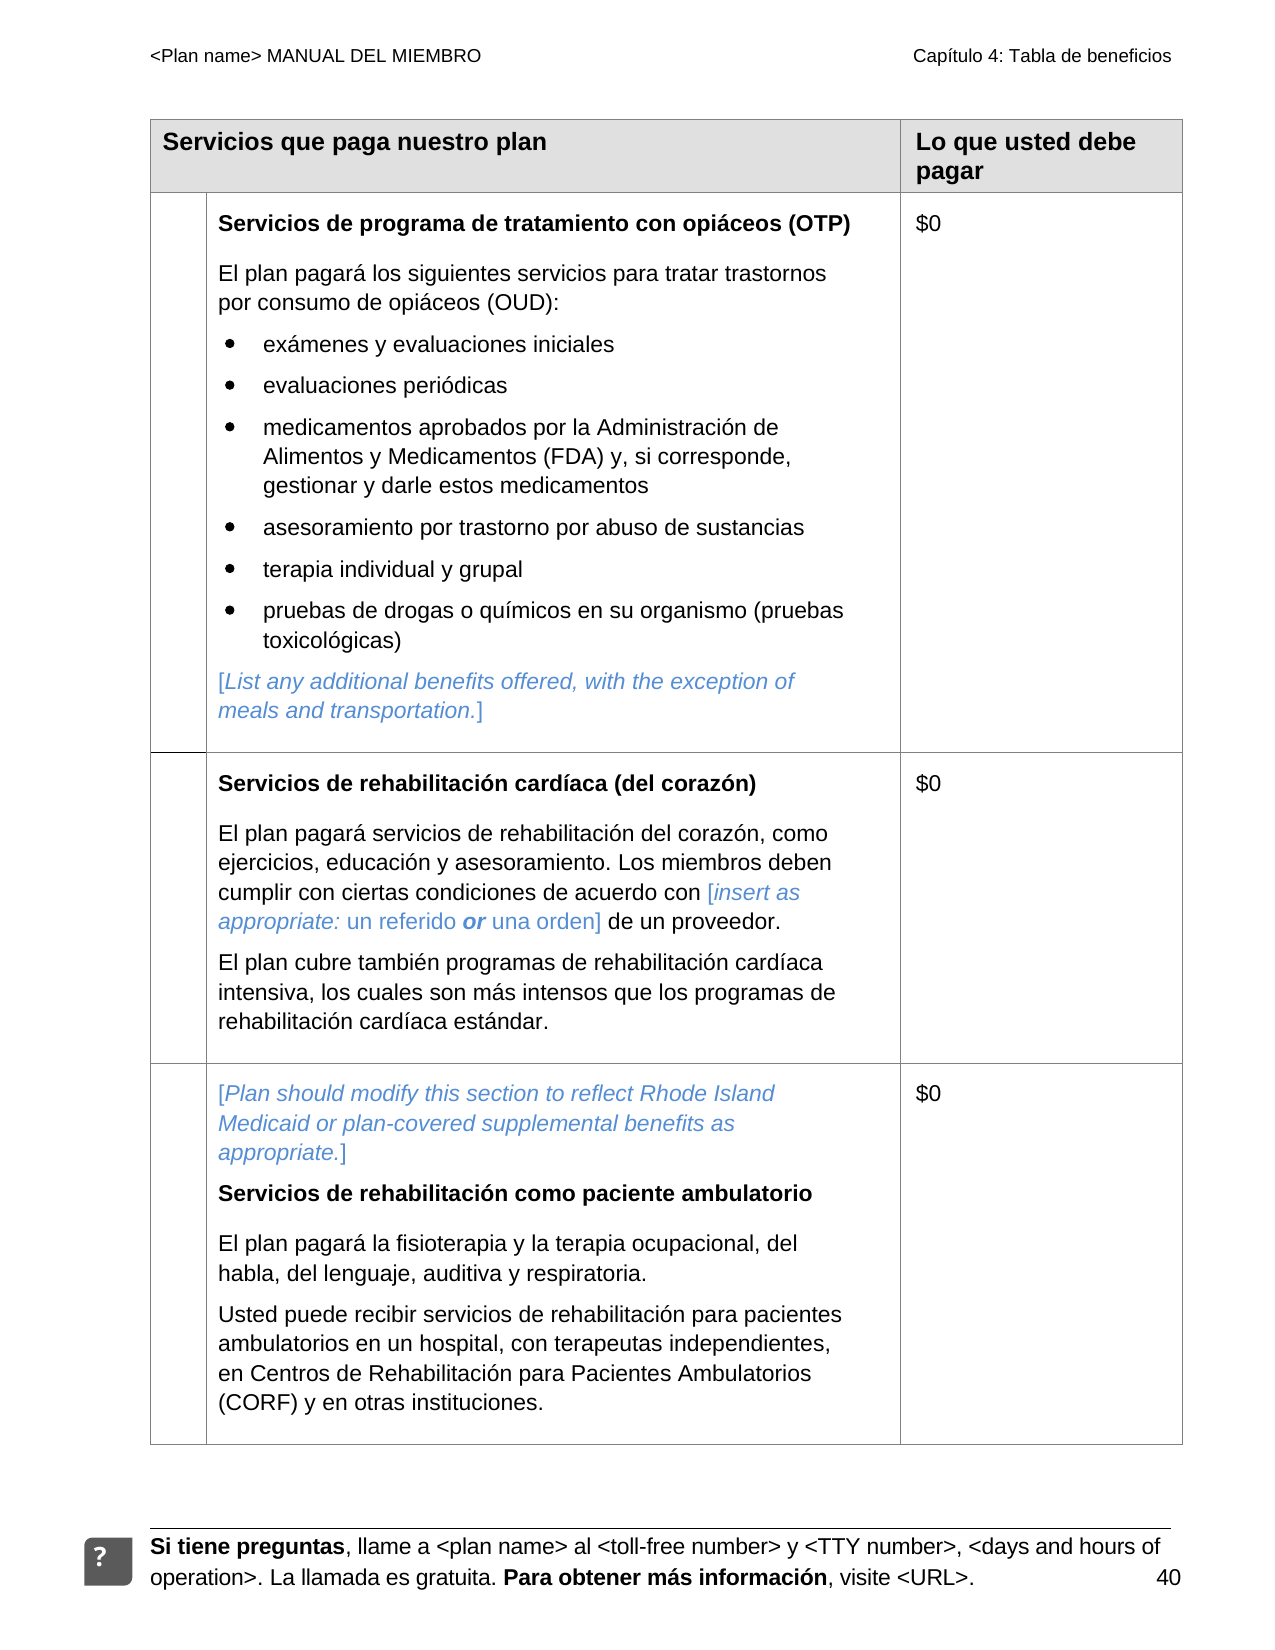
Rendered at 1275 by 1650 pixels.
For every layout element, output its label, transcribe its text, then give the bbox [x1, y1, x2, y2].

table_cell Servicios de programa de tratamiento con opiáceos (OTP) El plan pagará los siguientes servicios para tratar trastornos por consumo de opiáceos (OUD): exámenes y evaluaciones iniciales evaluaciones periódicas medicamentos aprobados por la Administración de Alimentos y Medicamentos (FDA) y, si corresponde, gestionar y darle estos medicamentos asesoramiento por trastorno por abuso de sustancias terapia individual y grupal pruebas de drogas o químicos en su organismo (pruebas toxicológicas) [List any additional benefits offered, with the exception of meals and transportation.] [207, 193, 900, 752]
table_cell $0 [901, 193, 1182, 752]
table_cell [Plan should modify this section to reflect Rhode Island Medicaid or plan-covered supplemental benefits as appropriate.] Servicios de rehabilitación como paciente ambulatorio El plan pagará la fisioterapia y la terapia ocupacional, del habla, del lenguaje, auditiva y respiratoria. Usted puede recibir servicios de rehabilitación para pacientes ambulatorios en un hospital, con terapeutas independientes, en Centros de Rehabilitación para Pacientes Ambulatorios (CORF) y en otras instituciones. [207, 1064, 900, 1443]
table_cell $0 [901, 753, 1182, 1062]
table_cell $0 [901, 1064, 1182, 1443]
table_header Lo que usted debe pagar [901, 120, 1182, 192]
table_header Servicios que paga nuestro plan [151, 120, 900, 192]
table_cell [151, 193, 206, 752]
table_cell [151, 1064, 206, 1443]
table_cell [151, 753, 206, 1062]
table_cell Servicios de rehabilitación cardíaca (del corazón) El plan pagará servicios de rehabilitación del corazón, como ejercicios, educación y asesoramiento. Los miembros deben cumplir con ciertas condiciones de acuerdo con [insert as appropriate: un referido or una orden] de un proveedor. El plan cubre también programas de rehabilitación cardíaca intensiva, los cuales son más intensos que los programas de rehabilitación cardíaca estándar. [207, 753, 900, 1062]
